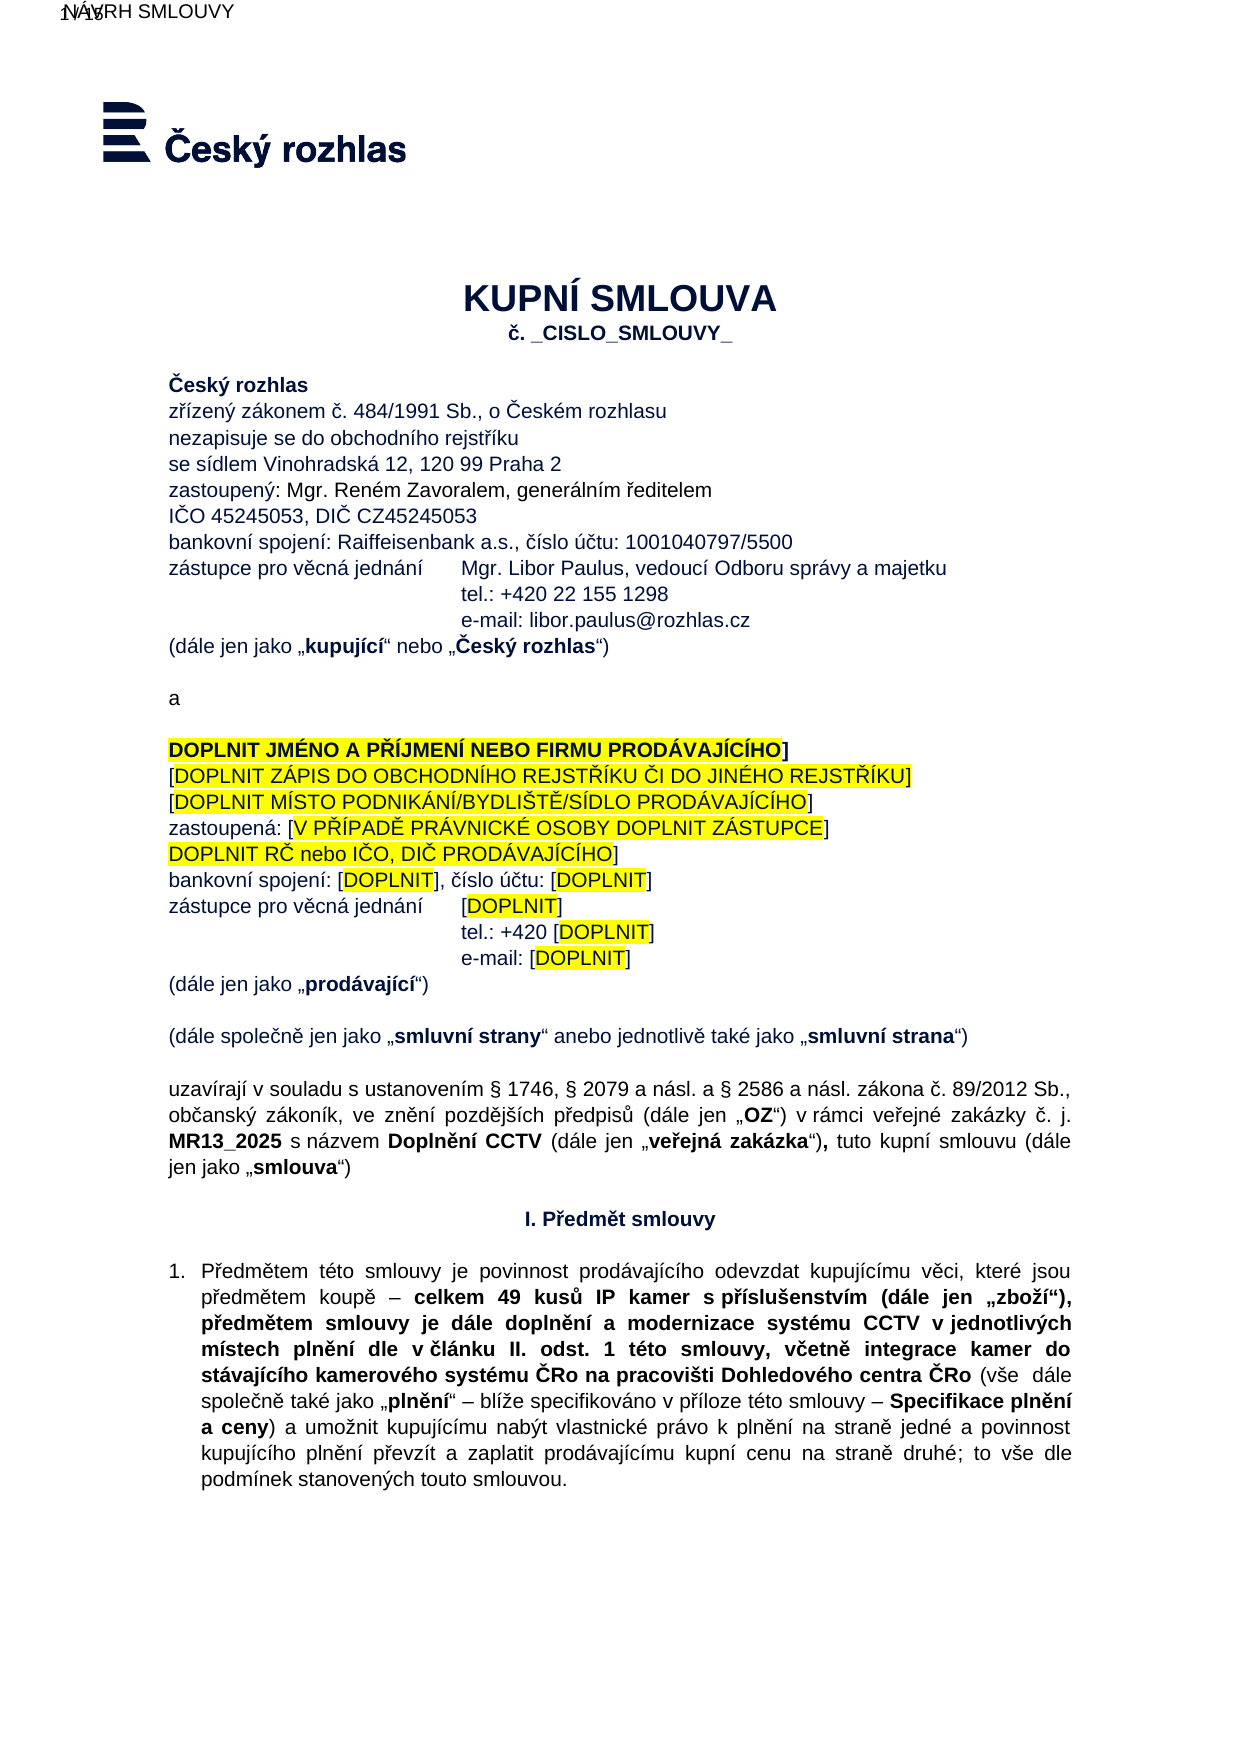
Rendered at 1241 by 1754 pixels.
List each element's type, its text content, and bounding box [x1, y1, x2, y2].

text IČO 45245053, DIČ CZ45245053 [168, 502, 1072, 528]
text e-mail: libor.paulus@rozhlas.cz [168, 606, 1072, 632]
text se sídlem Vinohradská 12, 120 99 Praha 2 [168, 450, 1072, 476]
text zřízený zákonem č. 484/1991 Sb., o Českém rozhlasu [168, 398, 1072, 424]
text Český rozhlas [168, 372, 1072, 398]
text č. _CISLO_SMLOUVY_ [168, 320, 1072, 346]
text zastoupený: Mgr. Reném Zavoralem, generálním ředitelem [168, 476, 1072, 502]
text bankovní spojení: Raiffeisenbank a.s., číslo účtu: 1001040797/5500 [168, 528, 1072, 554]
list Předmětem této smlouvy je povinnost prodávajícího odevzdat kupujícímu věci, které jsou předmětem koupě – celkem 49 kusů IP kamer s příslušenstvím (dále jen „zboží“), předmětem smlouvy je dále doplnění a modernizace systému CCTV v jednotlivých místech plnění dle v článku II. odst. 1 této smlouvy, včetně integrace kamer do stávajícího kamerového systému ČRo na pracovišti Dohledového centra ČRo (vše dále společně také jako „plnění“ – blíže specifikováno v příloze této smlouvy – Specifikace plnění a ceny) a umožnit kupujícímu nabýt vlastnické právo k plnění na straně jedné a povinnost kupujícího plnění převzít a zaplatit prodávajícímu kupní cenu na straně druhé; to vše dle podmínek stanovených touto smlouvou. [168, 1257, 1072, 1492]
text nezapisuje se do obchodního rejstříku [168, 424, 1072, 450]
text zástupce pro věcná jednání Mgr. Libor Paulus, vedoucí Odboru správy a majetku [168, 554, 1072, 580]
text DOPLNIT RČ nebo IČO, DIČ PRODÁVAJÍCÍHO] [168, 841, 1072, 867]
text (dále společně jen jako „smluvní strany“ anebo jednotlivě také jako „smluvní strana“) [168, 1023, 1072, 1049]
text uzavírají v souladu s ustanovením § 1746, § 2079 a násl. a § 2586 a násl. zákona č. 89/2012 Sb., občanský zákoník, ve znění pozdějších předpisů (dále jen „OZ“) v rámci veřejné zakázky č. j. MR13_2025 s názvem Doplnění CCTV (dále jen „veřejná zakázka“), tuto kupní smlouvu (dále jen jako „smlouva“) [168, 1075, 1072, 1179]
text a [168, 684, 1072, 711]
subtitle Předmět smlouvy [168, 1205, 1072, 1231]
picture [103, 102, 406, 168]
text e-mail: [DOPLNIT] [168, 945, 1072, 971]
text zastoupená: [V PŘÍPADĚ PRÁVNICKÉ OSOBY DOPLNIT ZÁSTUPCE] [168, 815, 1072, 841]
text [DOPLNIT MÍSTO PODNIKÁNÍ/BYDLIŠTĚ/SÍDLO PRODÁVAJÍCÍHO] [168, 789, 1072, 815]
text zástupce pro věcná jednání [DOPLNIT] [168, 893, 1072, 919]
text DOPLNIT JMÉNO A PŘÍJMENÍ NEBO FIRMU PRODÁVAJÍCÍHO] [168, 737, 1072, 763]
text tel.: +420 [DOPLNIT] [168, 919, 1072, 945]
text [DOPLNIT ZÁPIS DO OBCHODNÍHO REJSTŘÍKU ČI DO JINÉHO REJSTŘÍKU] [168, 763, 1072, 789]
text bankovní spojení: [DOPLNIT], číslo účtu: [DOPLNIT] [168, 867, 1072, 893]
text (dále jen jako „kupující“ nebo „Český rozhlas“) [168, 632, 1072, 658]
text tel.: +420 22 155 1298 [168, 580, 1072, 606]
text KUPNÍ SMLOUVA [168, 276, 1072, 320]
text (dále jen jako „prodávající“) [168, 971, 1072, 997]
